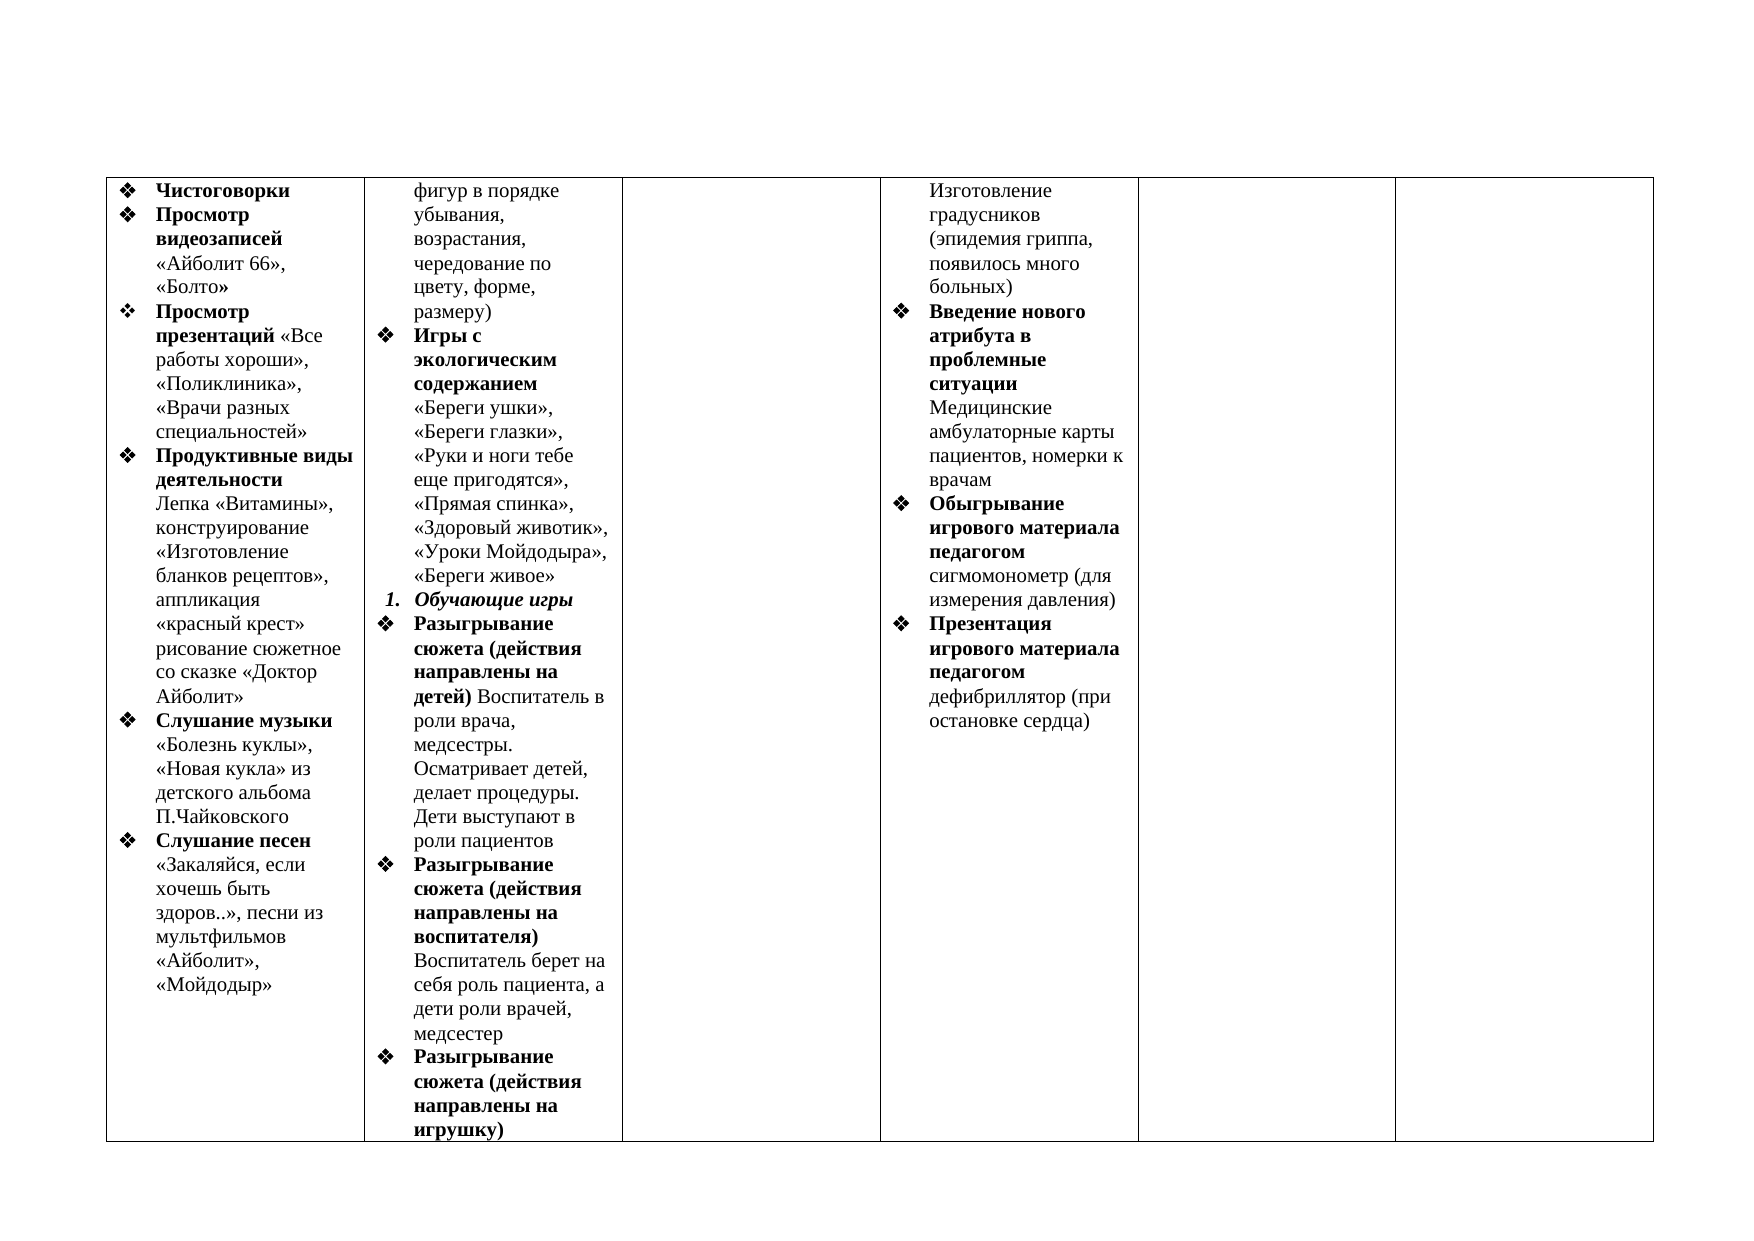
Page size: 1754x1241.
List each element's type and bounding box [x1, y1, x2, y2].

table_cell [365, 178, 622, 1141]
table_cell [1396, 178, 1653, 1141]
table_cell [881, 178, 1138, 1141]
table_cell [1139, 178, 1395, 1141]
table_cell [107, 178, 364, 1141]
table_cell [623, 178, 880, 1141]
